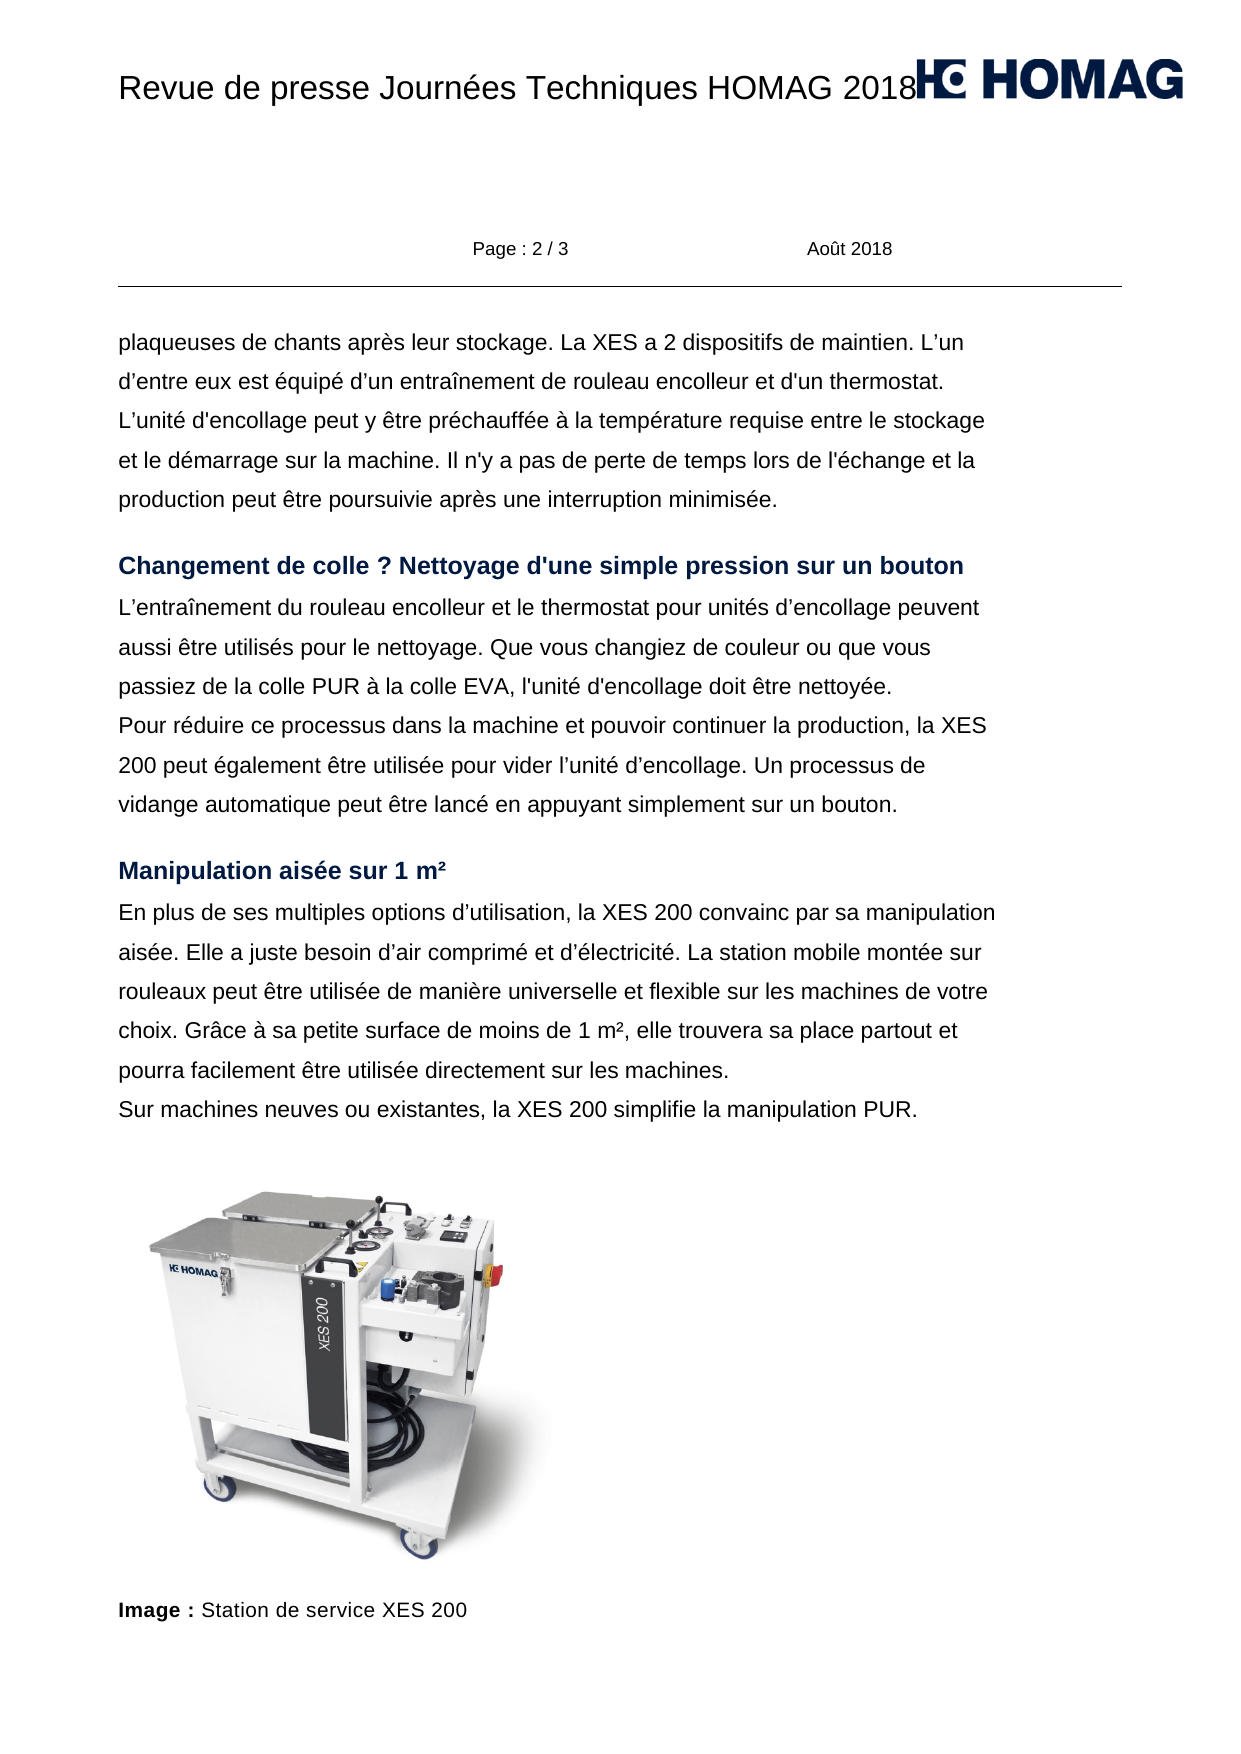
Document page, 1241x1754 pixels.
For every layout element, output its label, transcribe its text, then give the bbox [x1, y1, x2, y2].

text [118, 328, 1004, 513]
picture [916, 59, 1183, 99]
picture [118, 1148, 602, 1598]
subtitle Manipulation aisée sur 1 m² [118, 856, 1004, 884]
title Image : Station de service XES 200 [118, 1597, 1004, 1621]
text En plus de ses multiples options d’utilisation, la XES 200 convainc par sa manipulation aisée. Elle a juste besoin d’air comprimé et d’électricité. La station mobile montée sur rouleaux peut être utilisée de manière universelle et flexible sur les machines de votre choix. Grâce à sa petite surface de moins de 1 m², elle trouvera sa place partout et pourra facilement être utilisée directement sur les machines. Sur machines neuves ou existantes, la XES 200 simplifie la manipulation PUR. [118, 899, 1004, 1123]
text L’entraînement du rouleau encolleur et le thermostat pour unités d’encollage peuvent aussi être utilisés pour le nettoyage. Que vous changiez de couleur ou que vous passiez de la colle PUR à la colle EVA, l'unité d'encollage doit être nettoyée. Pour réduire ce processus dans la machine et pouvoir continuer la production, la XES 200 peut également être utilisée pour vider l’unité d’encollage. Un processus de vidange automatique peut être lancé en appuyant simplement sur un bouton. [118, 594, 1004, 818]
subtitle Changement de colle ? Nettoyage d'une simple pression sur un bouton [118, 551, 1004, 579]
